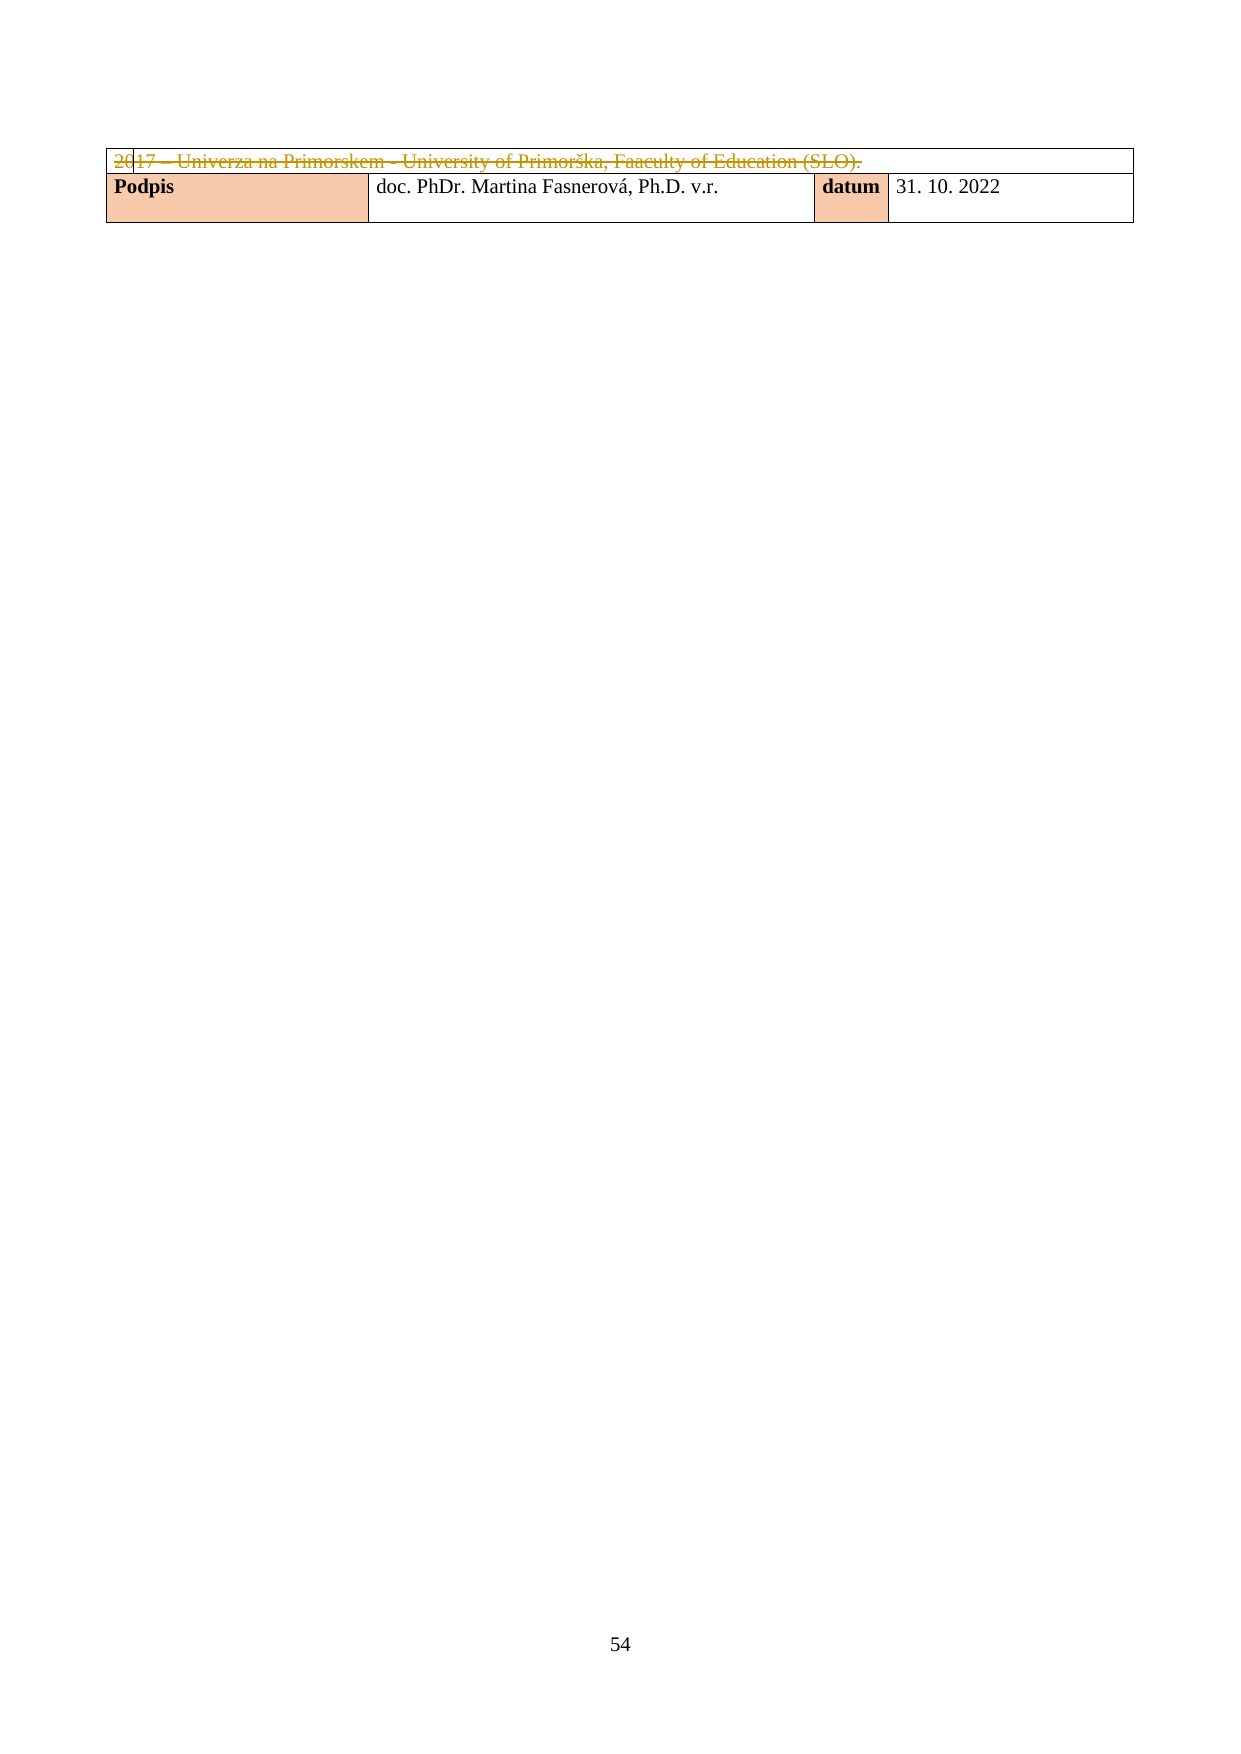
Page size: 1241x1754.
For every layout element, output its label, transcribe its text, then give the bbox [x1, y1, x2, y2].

table_cell 31. 10. 2022 [889, 174, 1133, 222]
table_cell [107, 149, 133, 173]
table_cell Zahraniční přednáškové pobyty: 2021 – Czestochowa Univerzitet Humanistyczno-Przyrodniczy, Jana Dlugosza w Czestochowie, hostující docent (POL). [134, 149, 1133, 173]
table_cell Podpis [107, 174, 368, 222]
table_cell datum [815, 174, 888, 222]
table_cell doc. PhDr. Martina Fasnerová, Ph.D. v.r. [369, 174, 814, 222]
